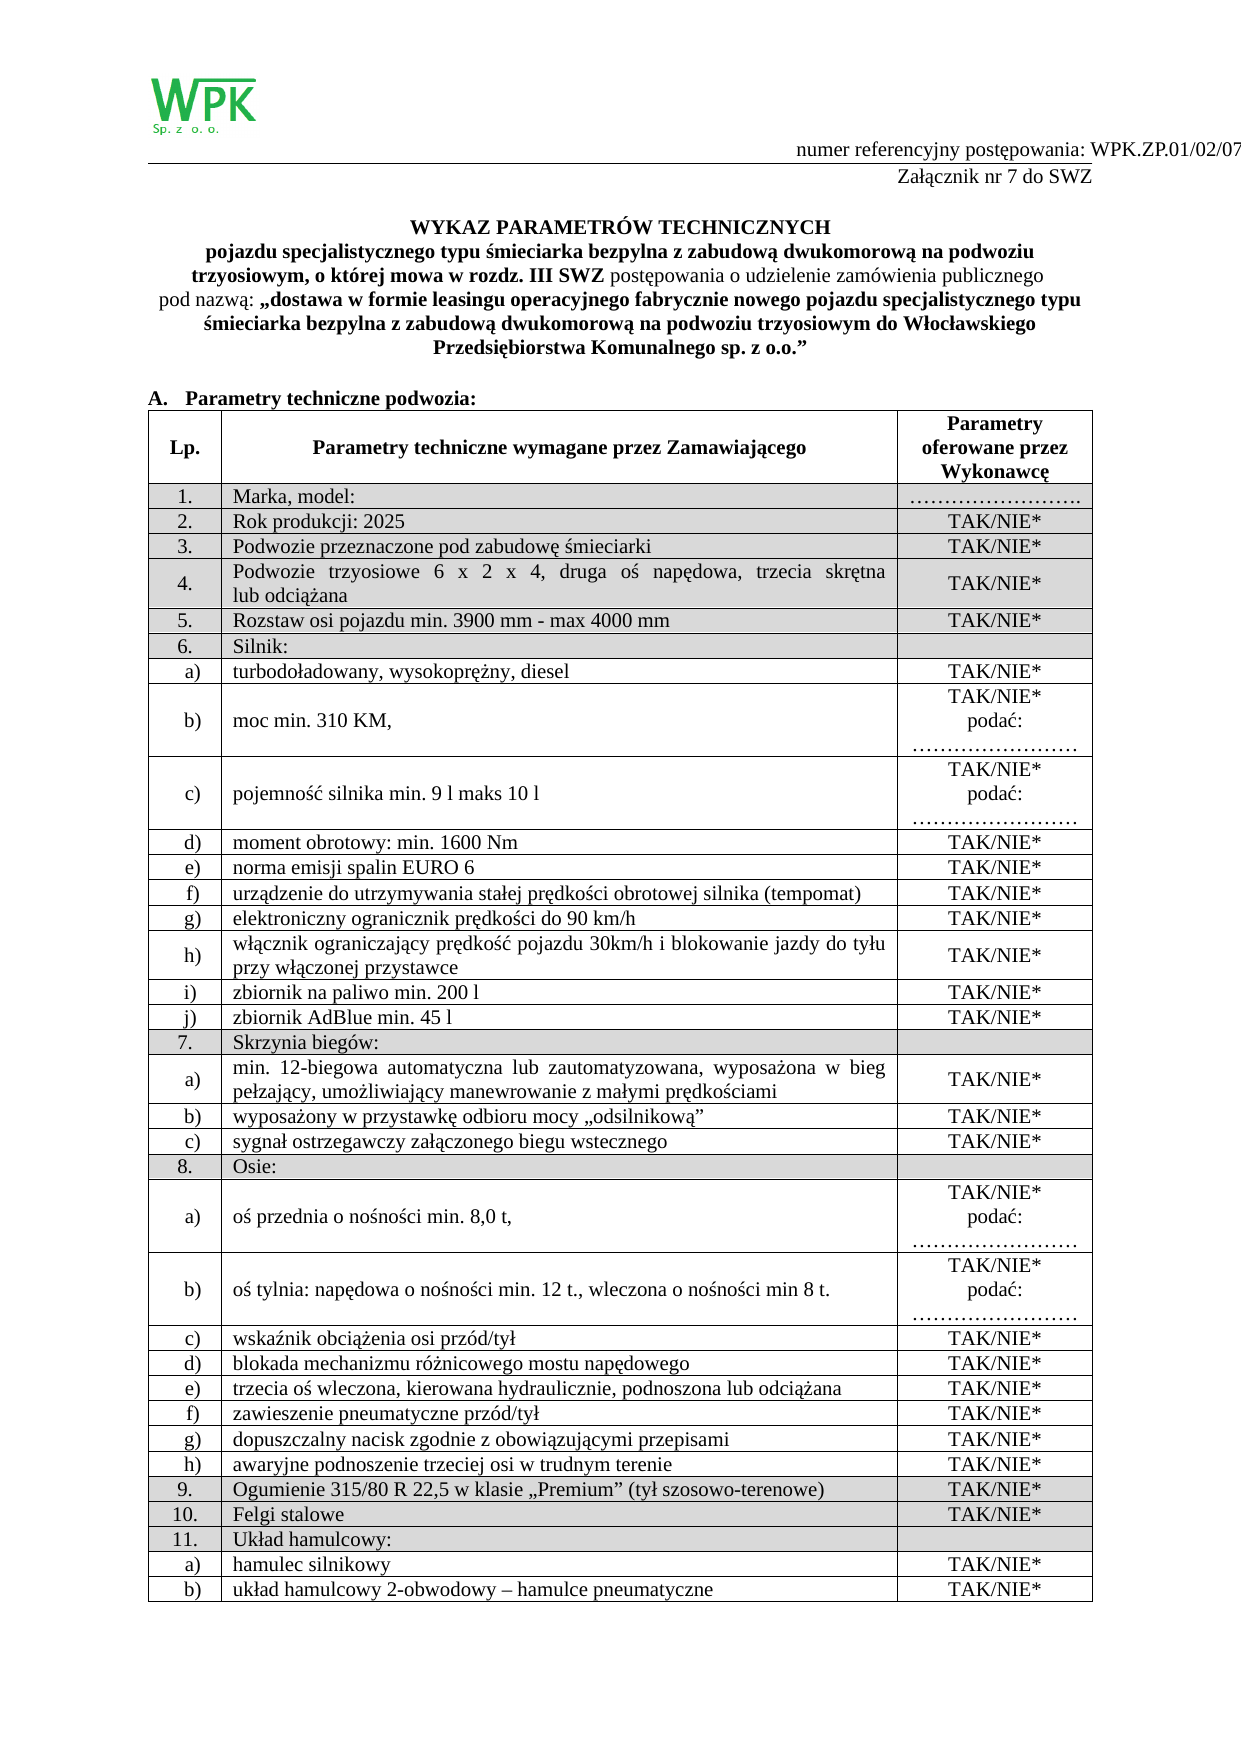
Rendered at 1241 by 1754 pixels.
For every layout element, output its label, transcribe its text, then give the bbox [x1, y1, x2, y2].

table_cell turbodoładowany, wysokoprężny, diesel [222, 659, 897, 683]
table_cell [898, 1527, 1092, 1551]
table_cell [898, 1155, 1092, 1178]
table_cell hamulec silnikowy [222, 1552, 897, 1576]
table_cell TAK/NIE* [898, 1401, 1092, 1425]
table_cell g) [149, 1426, 221, 1451]
table_cell b) [149, 1253, 221, 1325]
table_cell TAK/NIE* podać: …………………… [898, 684, 1092, 756]
table_cell b) [149, 1104, 221, 1128]
table_cell moc min. 310 KM, [222, 684, 897, 756]
table_cell Marka, model: [222, 484, 897, 508]
table_cell e) [149, 855, 221, 879]
table_cell TAK/NIE* [898, 1129, 1092, 1153]
table_cell Silnik: [222, 634, 897, 658]
table_cell 2. [149, 509, 221, 533]
table_cell a) [149, 659, 221, 683]
table_cell 5. [149, 609, 221, 632]
table_cell j) [149, 1005, 221, 1029]
table_cell oś przednia o nośności min. 8,0 t, [222, 1180, 897, 1252]
list Parametry techniczne podwozia: [148, 386, 1092, 410]
table_cell 11. [149, 1527, 221, 1551]
table_header Parametry techniczne wymagane przez Zamawiającego [222, 411, 897, 483]
table_cell TAK/NIE* [898, 1477, 1092, 1501]
table_cell 6. [149, 634, 221, 658]
table_cell ……………………. [898, 484, 1092, 508]
table_cell TAK/NIE* [898, 534, 1092, 558]
table_cell awaryjne podnoszenie trzeciej osi w trudnym terenie [222, 1452, 897, 1476]
table_cell TAK/NIE* [898, 880, 1092, 904]
table_cell dopuszczalny nacisk zgodnie z obowiązującymi przepisami [222, 1426, 897, 1451]
table_cell Skrzynia biegów: [222, 1030, 897, 1054]
table_cell norma emisji spalin EURO 6 [222, 855, 897, 879]
table_cell TAK/NIE* [898, 855, 1092, 879]
table_cell TAK/NIE* [898, 980, 1092, 1004]
table_cell TAK/NIE* [898, 1502, 1092, 1526]
table_cell TAK/NIE* [898, 1577, 1092, 1601]
picture [147, 73, 260, 138]
table_cell b) [149, 684, 221, 756]
table_cell TAK/NIE* [898, 1376, 1092, 1400]
table_cell włącznik ograniczający prędkość pojazdu 30km/h i blokowanie jazdy do tyłu przy włączonej przystawce [222, 931, 897, 979]
table_cell TAK/NIE* [898, 830, 1092, 854]
table_cell zawieszenie pneumatyczne przód/tył [222, 1401, 897, 1425]
table_cell TAK/NIE* [898, 1104, 1092, 1128]
text WYKAZ PARAMETRÓW TECHNICZNYCH [148, 215, 1092, 239]
table_cell 1. [149, 484, 221, 508]
table_cell [898, 1030, 1092, 1054]
table_cell TAK/NIE* [898, 1552, 1092, 1576]
table_cell TAK/NIE* [898, 1452, 1092, 1476]
table_cell g) [149, 906, 221, 929]
table_cell TAK/NIE* [898, 659, 1092, 683]
table_cell Podwozie trzyosiowe 6 x 2 x 4, druga oś napędowa, trzecia skrętna lub odciążana [222, 559, 897, 607]
table_cell TAK/NIE* [898, 1351, 1092, 1375]
table_cell Rozstaw osi pojazdu min. 3900 mm - max 4000 mm [222, 609, 897, 632]
table_cell c) [149, 1326, 221, 1350]
table_cell Rok produkcji: 2025 [222, 509, 897, 533]
table_cell a) [149, 1180, 221, 1252]
table_cell i) [149, 980, 221, 1004]
table_cell sygnał ostrzegawczy załączonego biegu wstecznego [222, 1129, 897, 1153]
table_cell 7. [149, 1030, 221, 1054]
table_cell a) [149, 1055, 221, 1103]
table_cell moment obrotowy: min. 1600 Nm [222, 830, 897, 854]
table_cell Ogumienie 315/80 R 22,5 w klasie „Premium” (tył szosowo-terenowe) [222, 1477, 897, 1501]
table_cell e) [149, 1376, 221, 1400]
table_cell 4. [149, 559, 221, 607]
table_cell urządzenie do utrzymywania stałej prędkości obrotowej silnika (tempomat) [222, 880, 897, 904]
table_cell TAK/NIE* [898, 1005, 1092, 1029]
table_cell d) [149, 830, 221, 854]
table_cell wskaźnik obciążenia osi przód/tył [222, 1326, 897, 1350]
table_header Lp. [149, 411, 221, 483]
table_cell TAK/NIE* podać: …………………… [898, 1253, 1092, 1325]
table_cell 9. [149, 1477, 221, 1501]
table_cell zbiornik na paliwo min. 200 l [222, 980, 897, 1004]
table_cell blokada mechanizmu różnicowego mostu napędowego [222, 1351, 897, 1375]
table_cell pojemność silnika min. 9 l maks 10 l [222, 757, 897, 829]
table_cell TAK/NIE* [898, 1055, 1092, 1103]
table_cell [898, 634, 1092, 658]
table_cell TAK/NIE* podać: …………………… [898, 1180, 1092, 1252]
table_cell Podwozie przeznaczone pod zabudowę śmieciarki [222, 534, 897, 558]
table_cell a) [149, 1552, 221, 1576]
table_cell d) [149, 1351, 221, 1375]
table_cell TAK/NIE* [898, 609, 1092, 632]
table_cell trzecia oś wleczona, kierowana hydraulicznie, podnoszona lub odciążana [222, 1376, 897, 1400]
table_cell wyposażony w przystawkę odbioru mocy „odsilnikową” [222, 1104, 897, 1128]
table_cell 10. [149, 1502, 221, 1526]
table_cell TAK/NIE* [898, 559, 1092, 607]
table_cell f) [149, 880, 221, 904]
table_cell zbiornik AdBlue min. 45 l [222, 1005, 897, 1029]
table_cell Felgi stalowe [222, 1502, 897, 1526]
table_cell c) [149, 757, 221, 829]
table_cell TAK/NIE* [898, 1426, 1092, 1451]
text pojazdu specjalistycznego typu śmieciarka bezpylna z zabudową dwukomorową na podwoziu trzyosiowym, o której mowa w rozdz. III SWZ postępowania o udzielenie zamówienia publicznego pod nazwą: „dostawa w formie leasingu operacyjnego fabrycznie nowego pojazdu specjalistycznego typu śmieciarka bezpylna z zabudową dwukomorową na podwoziu trzyosiowym do Włocławskiego Przedsiębiorstwa Komunalnego sp. z o.o.” [148, 239, 1092, 359]
table_cell b) [149, 1577, 221, 1601]
text Załącznik nr 7 do SWZ [148, 164, 1092, 188]
table_cell elektroniczny ogranicznik prędkości do 90 km/h [222, 906, 897, 929]
table_cell TAK/NIE* [898, 931, 1092, 979]
table_cell układ hamulcowy 2-obwodowy – hamulce pneumatyczne [222, 1577, 897, 1601]
table_cell 3. [149, 534, 221, 558]
table_cell TAK/NIE* [898, 906, 1092, 929]
table_cell min. 12-biegowa automatyczna lub zautomatyzowana, wyposażona w bieg pełzający, umożliwiający manewrowanie z małymi prędkościami [222, 1055, 897, 1103]
table_cell 8. [149, 1155, 221, 1178]
table_cell TAK/NIE* podać: …………………… [898, 757, 1092, 829]
table_cell h) [149, 1452, 221, 1476]
table_cell Osie: [222, 1155, 897, 1178]
table_cell TAK/NIE* [898, 509, 1092, 533]
table_cell f) [149, 1401, 221, 1425]
table_cell TAK/NIE* [898, 1326, 1092, 1350]
table_cell oś tylnia: napędowa o nośności min. 12 t., wleczona o nośności min 8 t. [222, 1253, 897, 1325]
table_cell c) [149, 1129, 221, 1153]
table_header Parametry oferowane przez Wykonawcę [898, 411, 1092, 483]
table_cell Układ hamulcowy: [222, 1527, 897, 1551]
table_cell h) [149, 931, 221, 979]
